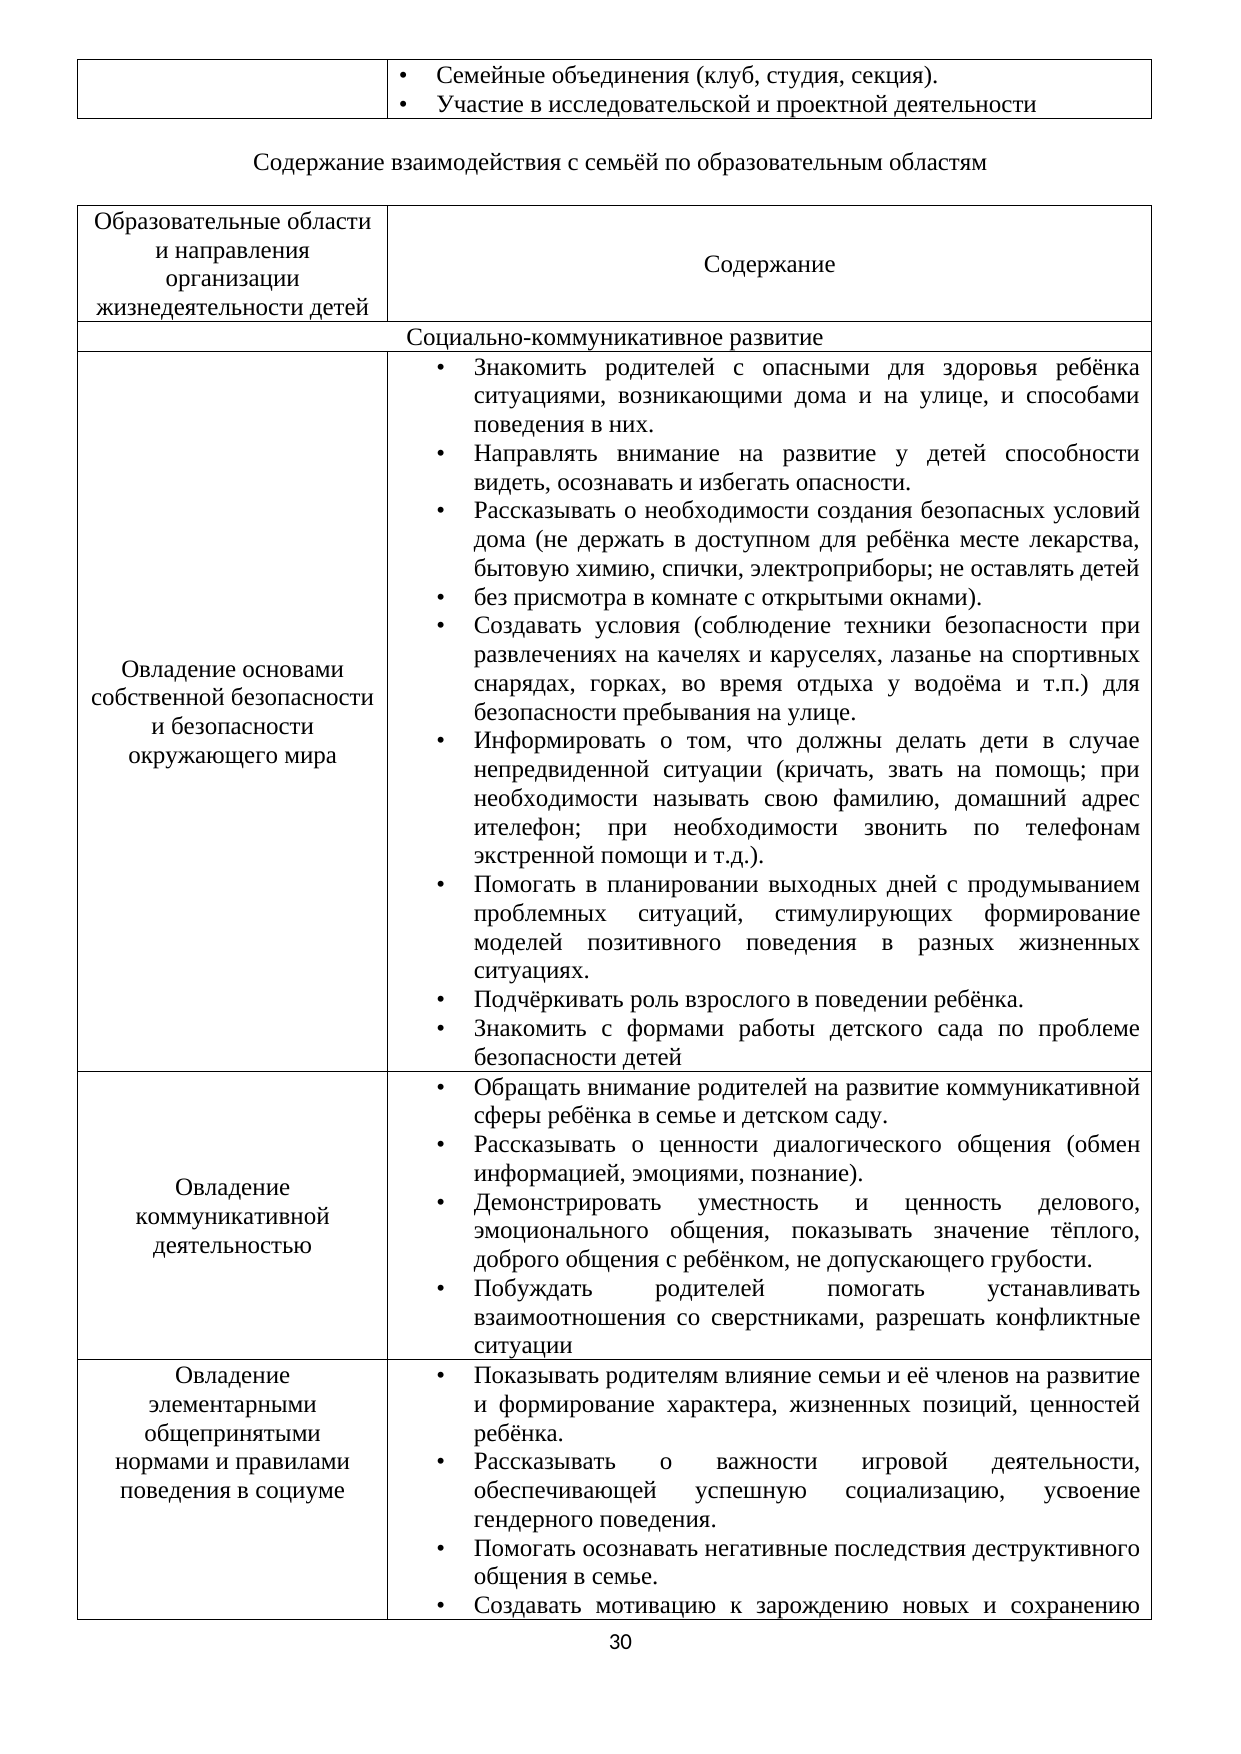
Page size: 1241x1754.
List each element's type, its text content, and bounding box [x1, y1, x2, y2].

table_cell Знакомить родителей с опасными для здоровья ребёнка ситуациями, возникающими дома и на улице, и способами поведения в них. Направлять внимание на развитие у детей способности видеть, осознавать и избегать опасности. Рассказывать о необходимости создания безопасных условий дома (не держать в доступном для ребёнка месте лекарства, бытовую химию, спички, электроприборы; не оставлять детей без присмотра в комнате с открытыми окнами). Создавать условия (соблюдение техники безопасности при развлечениях на качелях и каруселях, лазанье на спортивных снарядах, горках, во время отдыха у водоёма и т.п.) для безопасности пребывания на улице. Информировать о том, что должны делать дети в случае непредвиденной ситуации (кричать, звать на помощь; при необходимости называть свою фамилию, домашний адрес ителефон; при необходимости звонить по телефонам экстренной помощи и т.д.). Помогать в планировании выходных дней с продумыванием проблемных ситуаций, стимулирующих формирование моделей позитивного поведения в разных жизненных ситуациях. Подчёркивать роль взрослого в поведении ребёнка. Знакомить с формами работы детского сада по проблеме безопасности детей [388, 352, 1151, 1071]
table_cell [388, 1360, 1151, 1619]
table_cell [388, 60, 1151, 118]
table_cell Овладение основами собственной безопасности и безопасности окружающего мира [78, 352, 387, 1071]
table_header Образовательные области и направления организации жизнедеятельности детей [78, 206, 387, 321]
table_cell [78, 60, 387, 118]
table_cell Социально-коммуникативное развитие [78, 322, 1151, 351]
table_cell Овладение коммуникативной деятельностью [78, 1072, 387, 1359]
table_cell Обращать внимание родителей на развитие коммуникативной сферы ребёнка в семье и детском саду. Рассказывать о ценности диалогического общения (обмен информацией, эмоциями, познание). Демонстрировать уместность и ценность делового, эмоционального общения, показывать значение тёплого, доброго общения с ребёнком, не допускающего грубости. Побуждать родителей помогать устанавливать взаимоотношения со сверстниками, разрешать конфликтные ситуации [388, 1072, 1151, 1359]
table_header Содержание [388, 206, 1151, 321]
text Содержание взаимодействия с семьёй по образовательным областям [89, 147, 1152, 176]
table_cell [78, 1360, 387, 1619]
